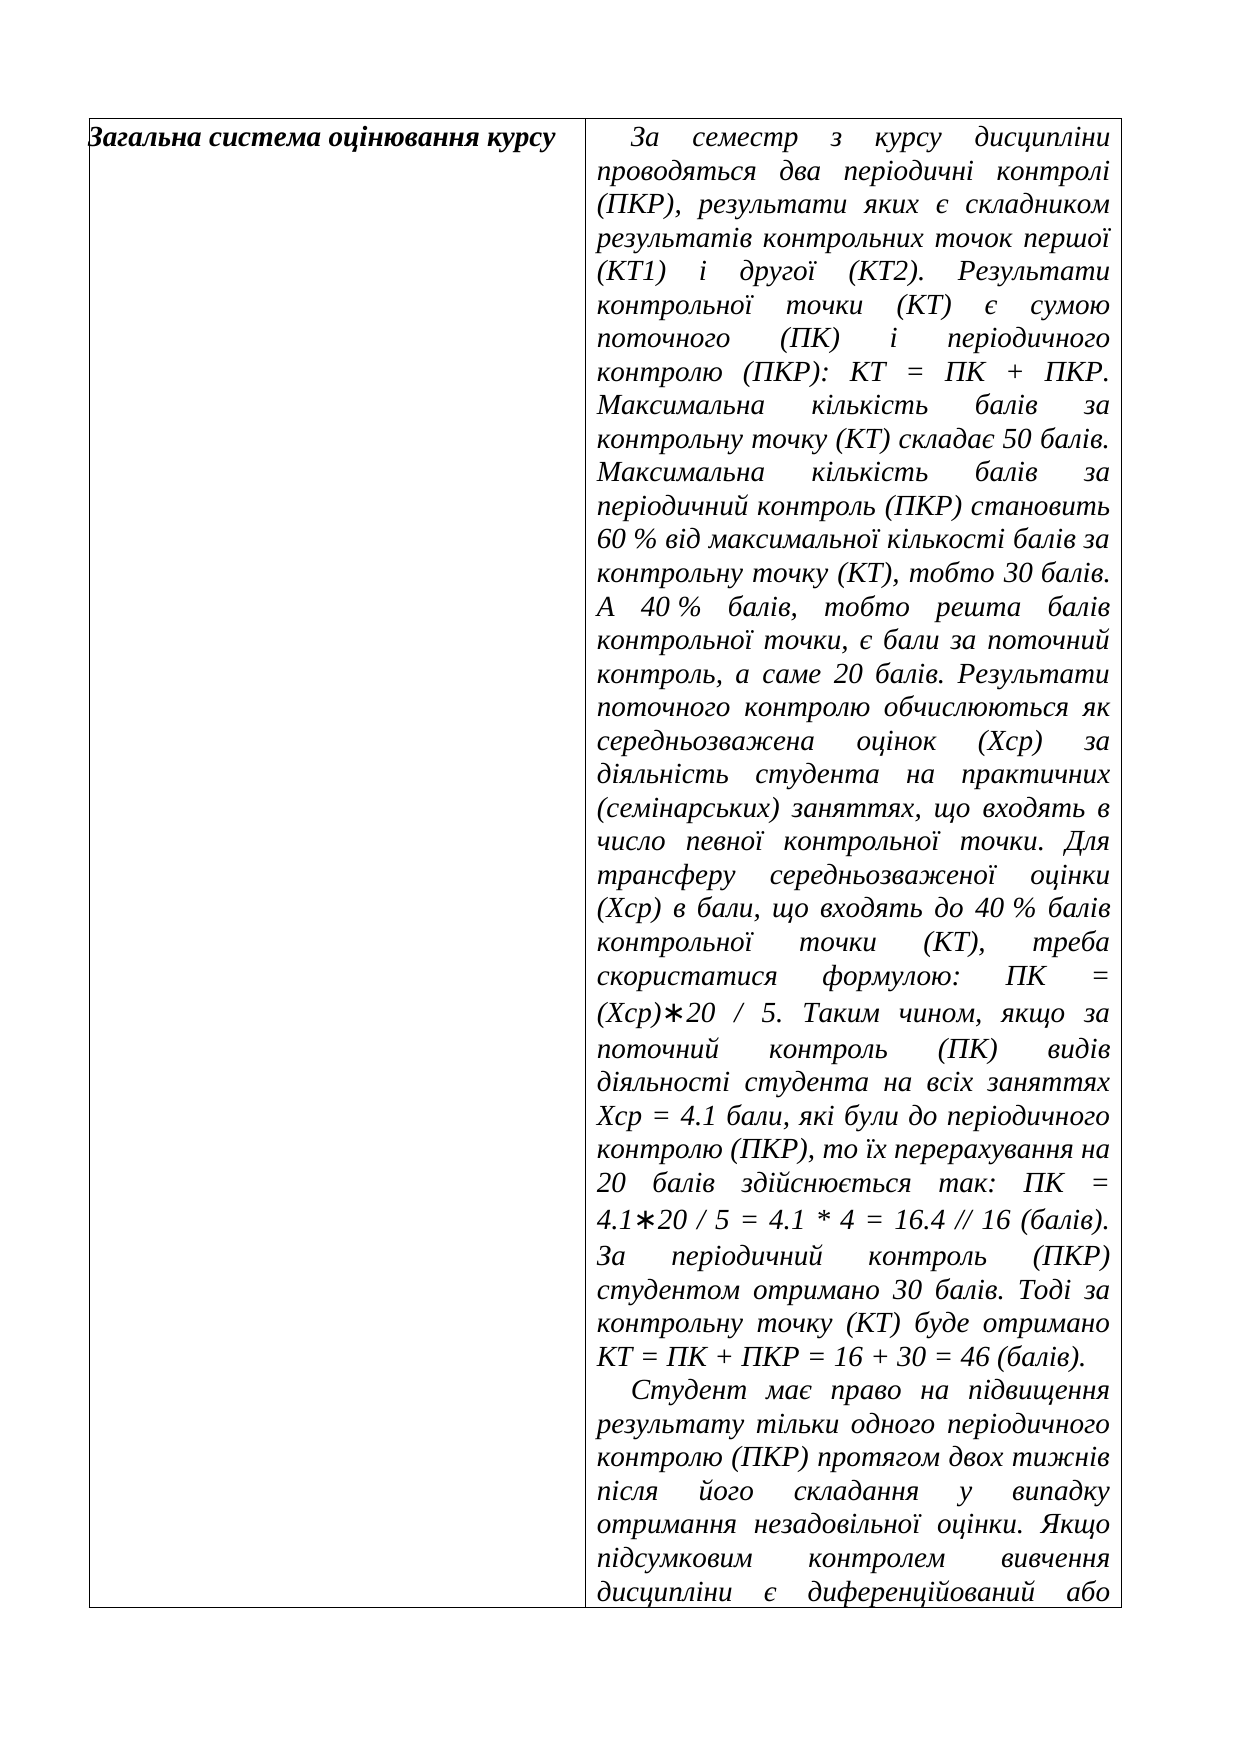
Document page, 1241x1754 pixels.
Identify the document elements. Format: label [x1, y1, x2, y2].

table_header [586, 119, 1121, 1607]
table_header [90, 119, 585, 1607]
